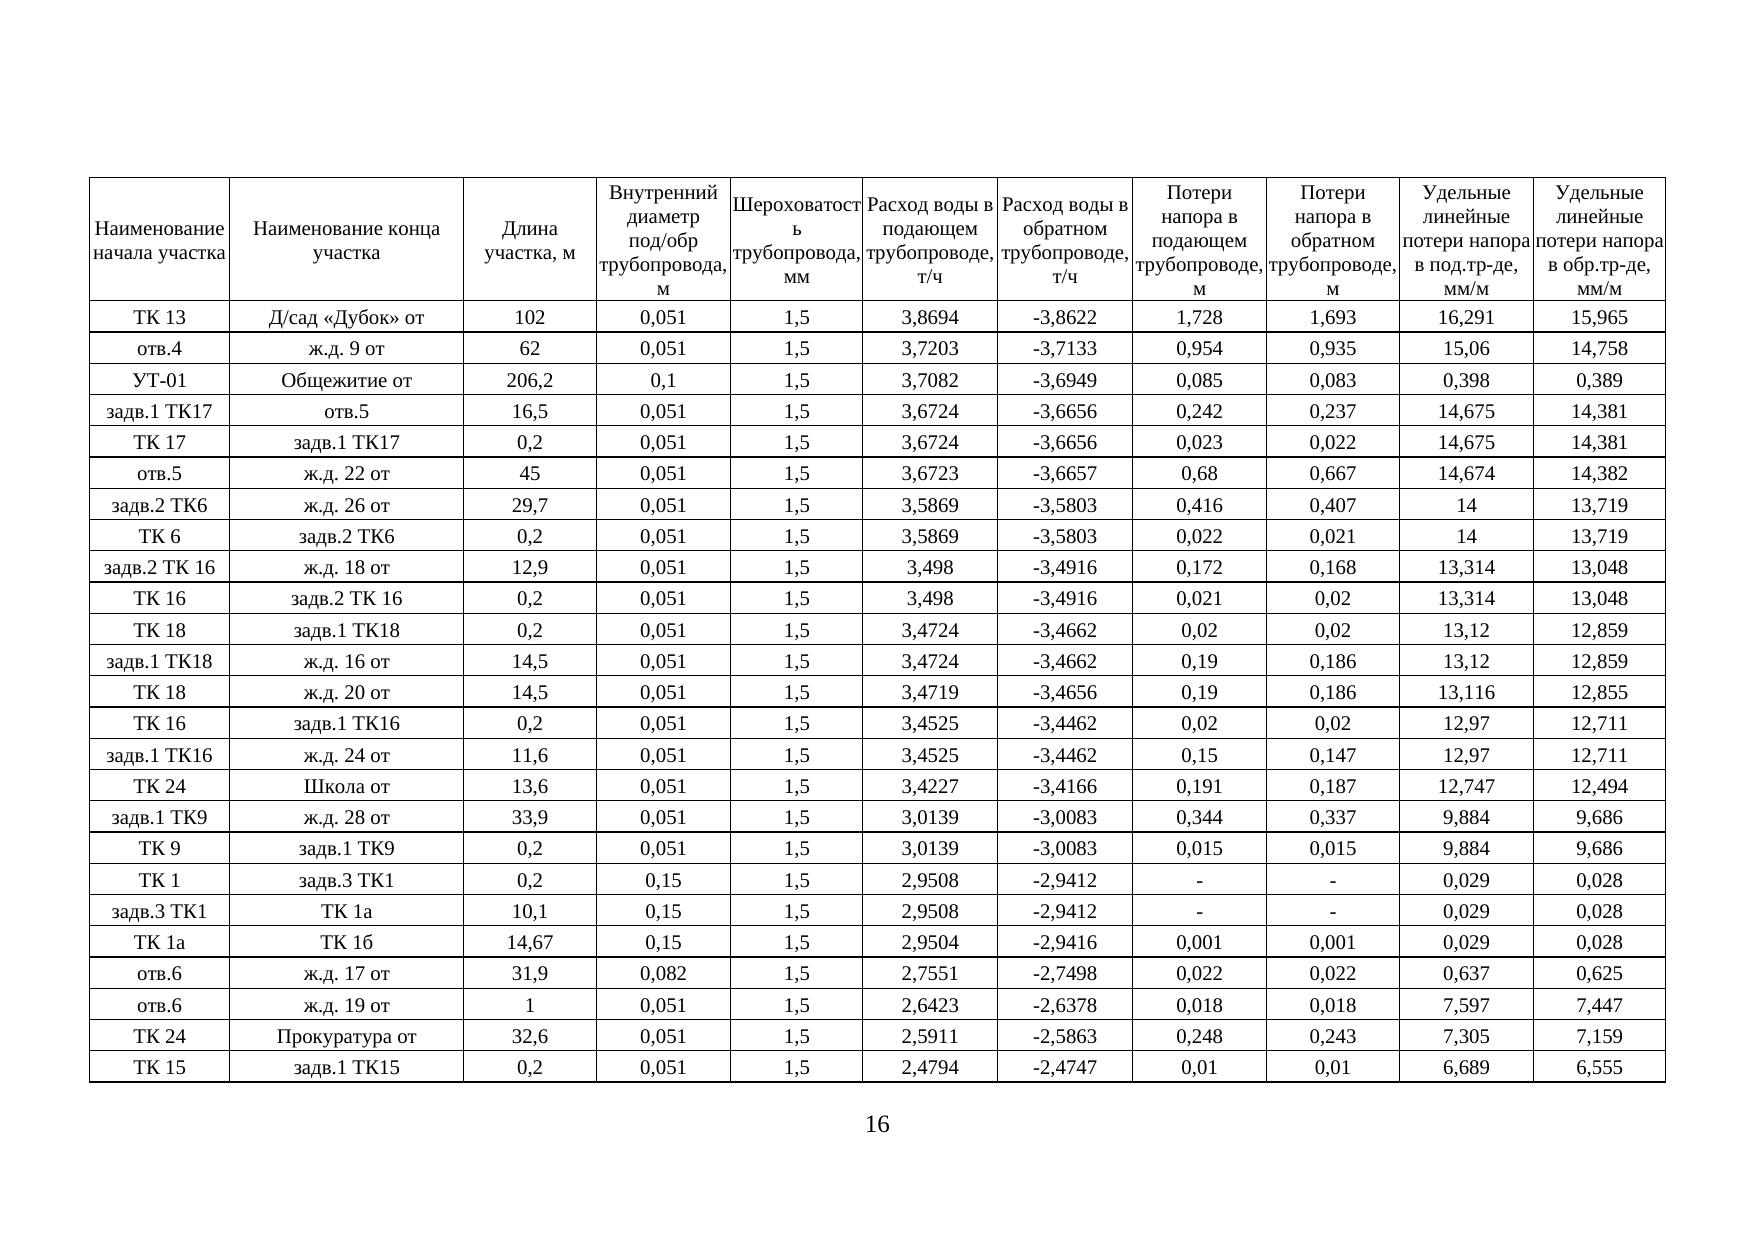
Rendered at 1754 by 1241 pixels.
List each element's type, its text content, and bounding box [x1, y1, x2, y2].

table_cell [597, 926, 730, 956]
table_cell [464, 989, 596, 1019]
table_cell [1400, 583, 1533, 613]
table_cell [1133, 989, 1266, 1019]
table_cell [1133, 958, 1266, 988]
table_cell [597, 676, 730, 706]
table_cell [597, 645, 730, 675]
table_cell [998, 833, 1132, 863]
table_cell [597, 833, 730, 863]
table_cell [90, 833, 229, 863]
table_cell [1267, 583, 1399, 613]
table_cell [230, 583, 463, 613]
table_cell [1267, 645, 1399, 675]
table_header Внутpенний диаметp под/обр тpубопpовода, м [597, 178, 730, 300]
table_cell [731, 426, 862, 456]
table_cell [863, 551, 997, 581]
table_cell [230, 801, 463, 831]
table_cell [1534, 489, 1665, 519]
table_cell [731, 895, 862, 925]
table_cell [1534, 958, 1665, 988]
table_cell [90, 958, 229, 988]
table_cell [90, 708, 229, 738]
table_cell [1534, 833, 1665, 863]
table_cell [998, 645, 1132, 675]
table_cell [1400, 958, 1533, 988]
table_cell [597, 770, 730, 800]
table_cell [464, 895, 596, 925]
table_header Потери напора в подающем трубопроводе, м [1133, 178, 1266, 300]
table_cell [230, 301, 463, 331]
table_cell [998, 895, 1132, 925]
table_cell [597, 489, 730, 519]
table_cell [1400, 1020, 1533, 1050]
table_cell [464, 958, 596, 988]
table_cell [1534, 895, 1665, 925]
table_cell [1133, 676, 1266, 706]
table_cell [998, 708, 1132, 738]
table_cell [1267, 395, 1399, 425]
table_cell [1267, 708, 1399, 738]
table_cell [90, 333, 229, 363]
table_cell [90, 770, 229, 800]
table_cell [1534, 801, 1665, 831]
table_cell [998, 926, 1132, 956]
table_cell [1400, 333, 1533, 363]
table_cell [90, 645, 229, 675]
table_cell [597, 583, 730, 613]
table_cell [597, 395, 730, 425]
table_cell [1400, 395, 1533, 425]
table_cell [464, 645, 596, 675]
table_header Наименование конца участка [230, 178, 463, 300]
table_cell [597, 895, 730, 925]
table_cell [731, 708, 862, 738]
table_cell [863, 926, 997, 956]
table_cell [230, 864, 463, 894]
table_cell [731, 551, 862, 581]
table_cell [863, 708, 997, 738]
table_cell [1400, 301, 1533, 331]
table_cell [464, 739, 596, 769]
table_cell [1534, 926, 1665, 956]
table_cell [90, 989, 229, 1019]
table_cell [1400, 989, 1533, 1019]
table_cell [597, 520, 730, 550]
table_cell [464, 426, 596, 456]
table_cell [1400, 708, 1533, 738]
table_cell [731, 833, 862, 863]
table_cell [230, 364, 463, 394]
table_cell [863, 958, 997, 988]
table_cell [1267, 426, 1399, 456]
table_header Длина участка, м [464, 178, 596, 300]
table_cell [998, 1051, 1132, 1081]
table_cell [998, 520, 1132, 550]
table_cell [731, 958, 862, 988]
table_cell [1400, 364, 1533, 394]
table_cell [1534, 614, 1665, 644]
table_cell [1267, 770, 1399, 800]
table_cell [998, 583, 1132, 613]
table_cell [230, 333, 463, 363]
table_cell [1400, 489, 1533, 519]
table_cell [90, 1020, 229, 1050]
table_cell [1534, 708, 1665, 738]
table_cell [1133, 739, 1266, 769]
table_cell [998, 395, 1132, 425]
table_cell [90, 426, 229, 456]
table_header Расход воды в подающем трубопроводе, т/ч [863, 178, 997, 300]
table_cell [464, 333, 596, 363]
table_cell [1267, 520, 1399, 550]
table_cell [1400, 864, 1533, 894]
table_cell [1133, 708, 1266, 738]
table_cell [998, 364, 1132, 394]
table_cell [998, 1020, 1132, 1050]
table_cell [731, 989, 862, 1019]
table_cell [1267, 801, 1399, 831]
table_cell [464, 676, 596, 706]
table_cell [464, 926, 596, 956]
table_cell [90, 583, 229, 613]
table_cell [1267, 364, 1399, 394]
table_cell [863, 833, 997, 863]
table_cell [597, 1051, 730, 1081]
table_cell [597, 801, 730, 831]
table_header Потери напора в обратном трубопроводе, м [1267, 178, 1399, 300]
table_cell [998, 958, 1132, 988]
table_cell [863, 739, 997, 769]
table_header Шероховатость трубопровода, мм [731, 178, 862, 300]
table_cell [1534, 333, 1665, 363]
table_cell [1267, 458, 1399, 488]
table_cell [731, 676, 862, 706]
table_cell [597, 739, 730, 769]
table_header Удельные линейные потери напора в под.тр-де, мм/м [1400, 178, 1533, 300]
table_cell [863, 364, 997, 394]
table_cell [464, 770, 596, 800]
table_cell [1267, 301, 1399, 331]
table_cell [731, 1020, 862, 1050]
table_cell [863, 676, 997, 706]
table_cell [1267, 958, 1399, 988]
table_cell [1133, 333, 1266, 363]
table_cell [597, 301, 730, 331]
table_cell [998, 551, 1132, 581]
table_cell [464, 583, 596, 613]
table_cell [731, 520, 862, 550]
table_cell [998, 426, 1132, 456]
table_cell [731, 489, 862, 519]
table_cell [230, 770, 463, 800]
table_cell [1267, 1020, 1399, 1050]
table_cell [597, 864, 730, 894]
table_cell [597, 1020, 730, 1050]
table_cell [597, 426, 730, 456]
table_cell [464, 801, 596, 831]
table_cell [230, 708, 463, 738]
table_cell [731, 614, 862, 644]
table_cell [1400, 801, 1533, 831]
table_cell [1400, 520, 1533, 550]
table_header Наименование начала участка [90, 178, 229, 300]
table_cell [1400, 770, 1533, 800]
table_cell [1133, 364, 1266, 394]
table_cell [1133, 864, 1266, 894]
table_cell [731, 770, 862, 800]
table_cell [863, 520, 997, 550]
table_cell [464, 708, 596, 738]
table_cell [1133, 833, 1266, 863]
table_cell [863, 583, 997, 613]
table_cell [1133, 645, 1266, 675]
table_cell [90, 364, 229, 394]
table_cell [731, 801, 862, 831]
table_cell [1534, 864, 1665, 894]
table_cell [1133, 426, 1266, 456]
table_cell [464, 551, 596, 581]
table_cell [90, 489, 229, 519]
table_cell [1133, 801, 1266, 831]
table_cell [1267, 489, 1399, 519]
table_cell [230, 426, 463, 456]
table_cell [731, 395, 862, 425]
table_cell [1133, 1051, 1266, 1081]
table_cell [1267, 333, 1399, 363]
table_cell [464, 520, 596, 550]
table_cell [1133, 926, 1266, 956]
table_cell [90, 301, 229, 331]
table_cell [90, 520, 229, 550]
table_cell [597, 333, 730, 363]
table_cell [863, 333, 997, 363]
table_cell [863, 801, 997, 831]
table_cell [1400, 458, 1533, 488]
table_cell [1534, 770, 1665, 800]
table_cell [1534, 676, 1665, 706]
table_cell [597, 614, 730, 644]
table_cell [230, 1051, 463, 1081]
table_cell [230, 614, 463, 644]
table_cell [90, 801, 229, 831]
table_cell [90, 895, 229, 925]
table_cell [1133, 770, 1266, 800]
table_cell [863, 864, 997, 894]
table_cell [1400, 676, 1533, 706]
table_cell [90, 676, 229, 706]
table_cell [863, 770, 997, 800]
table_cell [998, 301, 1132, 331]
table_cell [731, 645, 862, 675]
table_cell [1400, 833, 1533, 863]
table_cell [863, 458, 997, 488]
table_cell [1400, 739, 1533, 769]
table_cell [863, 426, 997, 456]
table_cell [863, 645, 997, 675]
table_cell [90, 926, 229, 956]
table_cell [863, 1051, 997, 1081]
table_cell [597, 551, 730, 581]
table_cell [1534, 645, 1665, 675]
table_header Расход воды в обратном трубопроводе, т/ч [998, 178, 1132, 300]
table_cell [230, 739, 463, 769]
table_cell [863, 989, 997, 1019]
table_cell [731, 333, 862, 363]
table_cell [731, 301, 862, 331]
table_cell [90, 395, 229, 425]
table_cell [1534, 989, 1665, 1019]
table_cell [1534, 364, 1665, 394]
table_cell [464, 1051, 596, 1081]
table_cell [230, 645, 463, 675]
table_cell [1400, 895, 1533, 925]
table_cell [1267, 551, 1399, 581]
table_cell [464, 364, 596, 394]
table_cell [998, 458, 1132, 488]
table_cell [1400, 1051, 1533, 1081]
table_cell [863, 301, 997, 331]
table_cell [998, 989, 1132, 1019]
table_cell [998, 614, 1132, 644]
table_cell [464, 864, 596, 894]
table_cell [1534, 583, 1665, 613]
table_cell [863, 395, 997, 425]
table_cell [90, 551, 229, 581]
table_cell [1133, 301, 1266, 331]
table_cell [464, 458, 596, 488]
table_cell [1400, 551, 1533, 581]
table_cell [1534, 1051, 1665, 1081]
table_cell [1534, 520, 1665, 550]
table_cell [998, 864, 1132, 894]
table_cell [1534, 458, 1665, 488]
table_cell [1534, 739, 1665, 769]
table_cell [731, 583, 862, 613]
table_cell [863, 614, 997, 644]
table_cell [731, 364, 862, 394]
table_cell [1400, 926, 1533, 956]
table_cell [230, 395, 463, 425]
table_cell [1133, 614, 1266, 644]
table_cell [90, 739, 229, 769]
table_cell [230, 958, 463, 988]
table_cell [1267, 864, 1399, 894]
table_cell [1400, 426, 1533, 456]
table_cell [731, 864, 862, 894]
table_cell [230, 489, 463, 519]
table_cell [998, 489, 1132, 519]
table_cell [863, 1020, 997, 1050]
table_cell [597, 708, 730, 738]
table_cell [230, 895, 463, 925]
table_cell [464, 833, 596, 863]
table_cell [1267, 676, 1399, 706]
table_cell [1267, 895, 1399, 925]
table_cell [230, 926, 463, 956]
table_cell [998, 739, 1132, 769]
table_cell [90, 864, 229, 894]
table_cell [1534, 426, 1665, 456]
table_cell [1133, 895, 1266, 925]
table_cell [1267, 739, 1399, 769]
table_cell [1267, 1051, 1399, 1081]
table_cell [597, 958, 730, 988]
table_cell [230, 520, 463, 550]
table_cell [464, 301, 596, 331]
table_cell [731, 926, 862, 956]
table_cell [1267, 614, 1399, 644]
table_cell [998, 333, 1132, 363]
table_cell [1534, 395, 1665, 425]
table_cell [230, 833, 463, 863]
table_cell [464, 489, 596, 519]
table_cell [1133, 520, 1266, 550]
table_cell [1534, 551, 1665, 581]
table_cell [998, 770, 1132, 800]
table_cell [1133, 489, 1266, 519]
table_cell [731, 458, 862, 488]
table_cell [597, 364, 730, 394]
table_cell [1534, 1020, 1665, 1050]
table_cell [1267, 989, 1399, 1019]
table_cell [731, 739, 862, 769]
table_header Удельные линейные потери напора в обр.тр-де, мм/м [1534, 178, 1665, 300]
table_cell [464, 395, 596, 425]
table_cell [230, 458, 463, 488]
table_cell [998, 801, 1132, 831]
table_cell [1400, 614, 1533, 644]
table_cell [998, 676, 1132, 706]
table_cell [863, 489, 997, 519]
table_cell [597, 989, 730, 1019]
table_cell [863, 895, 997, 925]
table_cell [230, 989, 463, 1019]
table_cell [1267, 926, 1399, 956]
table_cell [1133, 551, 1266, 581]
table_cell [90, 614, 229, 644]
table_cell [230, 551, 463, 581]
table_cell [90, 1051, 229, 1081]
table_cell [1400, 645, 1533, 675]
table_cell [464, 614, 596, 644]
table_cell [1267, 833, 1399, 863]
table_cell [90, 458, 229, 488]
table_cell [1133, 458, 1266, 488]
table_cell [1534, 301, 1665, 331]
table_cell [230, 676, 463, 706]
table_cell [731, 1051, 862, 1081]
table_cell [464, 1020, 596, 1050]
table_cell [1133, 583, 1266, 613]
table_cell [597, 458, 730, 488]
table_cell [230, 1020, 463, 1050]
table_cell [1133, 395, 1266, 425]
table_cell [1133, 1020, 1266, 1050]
